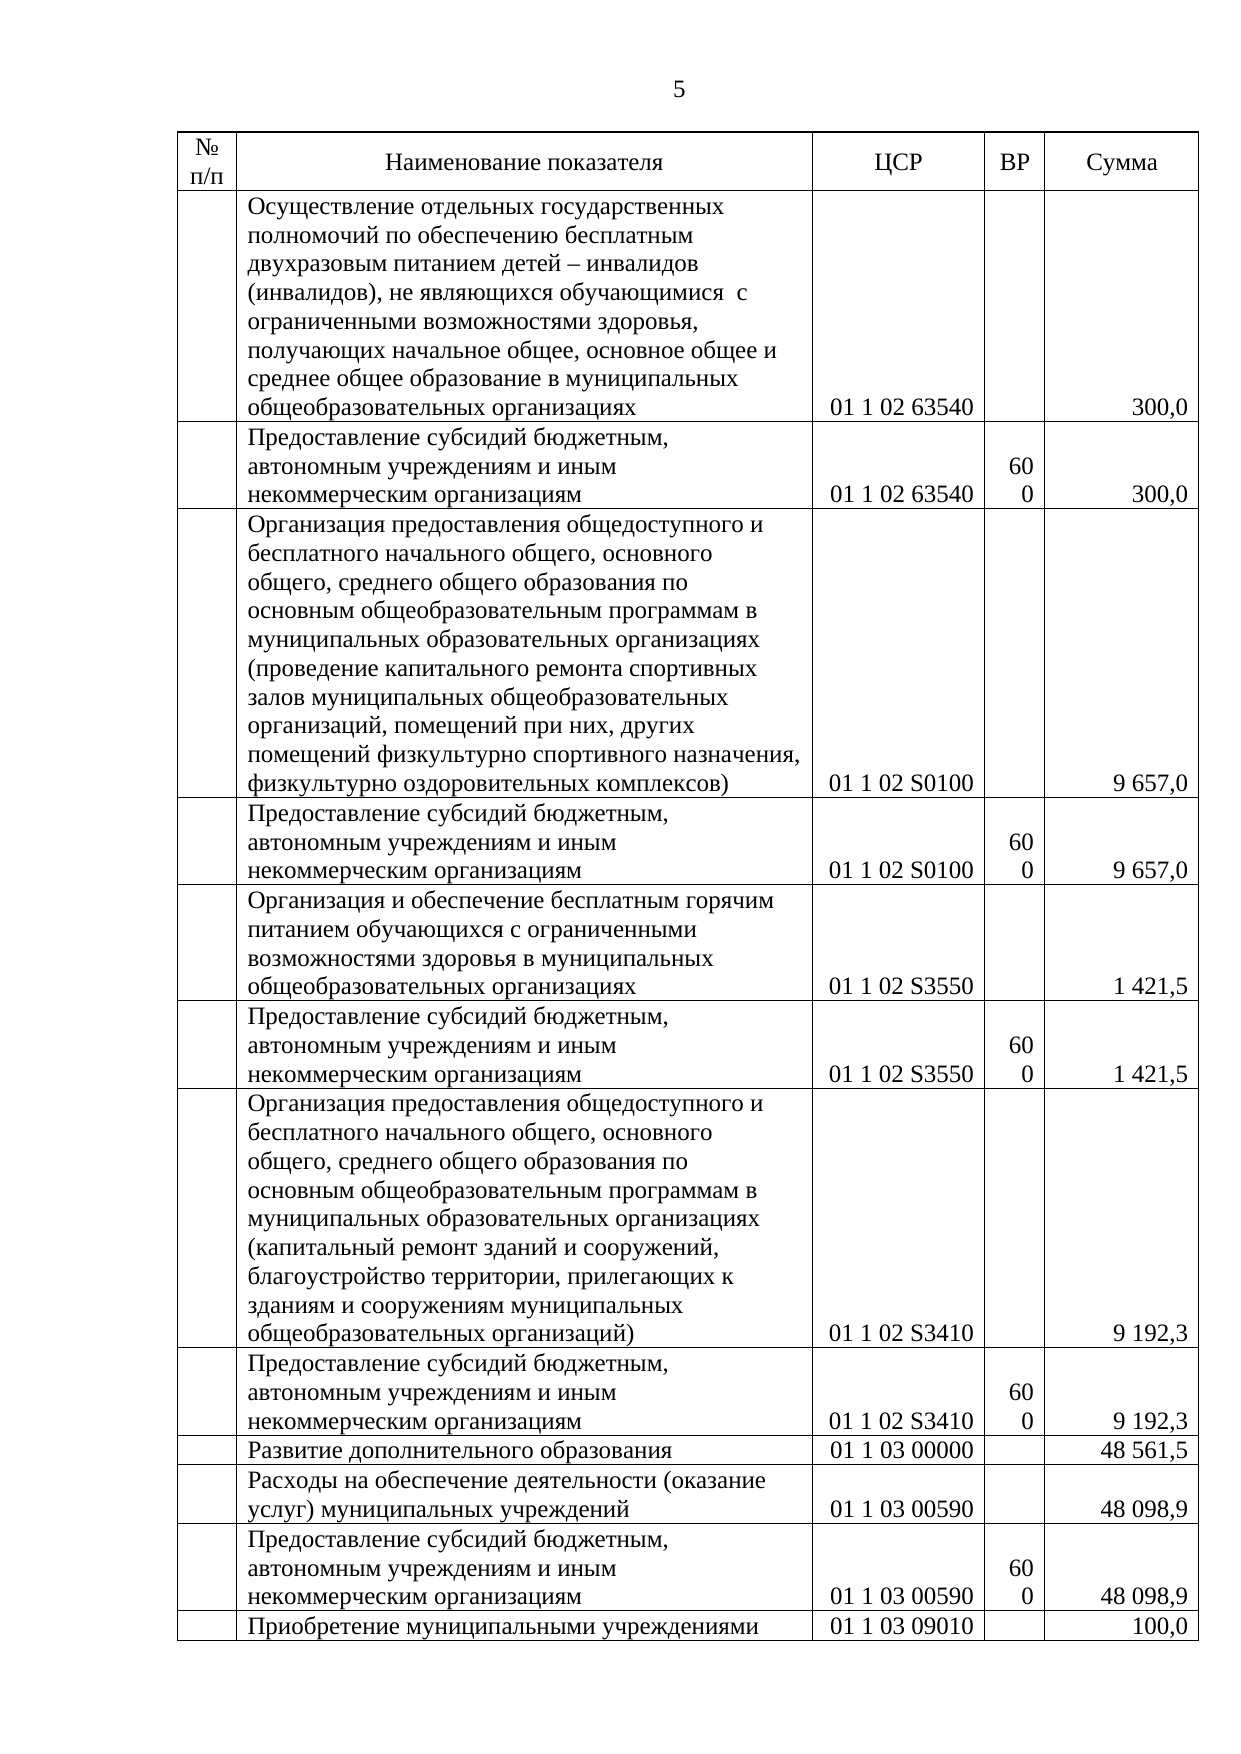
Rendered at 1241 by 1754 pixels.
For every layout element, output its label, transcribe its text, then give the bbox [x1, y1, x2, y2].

table_cell Расходы на обеспечение деятельности (оказание услуг) муниципальных учреждений [237, 1465, 812, 1523]
table_cell [178, 509, 236, 797]
table_cell 01 1 02 S0100 [813, 798, 984, 884]
table_cell 01 1 03 00590 [813, 1524, 984, 1610]
table_cell 01 1 02 63540 [813, 422, 984, 508]
table_cell [985, 1611, 1044, 1640]
table_cell Предоставление субсидий бюджетным, автономным учреждениям и иным некоммерческим организациям [237, 798, 812, 884]
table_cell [237, 1611, 812, 1640]
table_cell Развитие дополнительного образования [237, 1436, 812, 1464]
table_cell 1 421,5 [1045, 885, 1198, 1000]
table_cell [178, 191, 236, 421]
table_cell [985, 1089, 1044, 1347]
table_cell 01 1 03 00590 [813, 1465, 984, 1523]
table_cell [985, 509, 1044, 797]
table_cell 01 1 02 63540 [813, 191, 984, 421]
table_cell [178, 1465, 236, 1523]
table_cell 300,0 [1045, 191, 1198, 421]
table_cell 600 [985, 1524, 1044, 1610]
table_cell 9 657,0 [1045, 509, 1198, 797]
table_cell [178, 1348, 236, 1434]
table_cell Организация предоставления общедоступного и бесплатного начального общего, основного общего, среднего общего образования по основным общеобразовательным программам в муниципальных образовательных организациях (капитальный ремонт зданий и сооружений, благоустройство территории, прилегающих к зданиям и сооружениям муниципальных общеобразовательных организаций) [237, 1089, 812, 1347]
table_cell 01 1 02 S3550 [813, 1001, 984, 1087]
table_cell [237, 1524, 812, 1610]
table_cell Предоставление субсидий бюджетным, автономным учреждениям и иным некоммерческим организациям [237, 422, 812, 508]
table_cell [985, 191, 1044, 421]
table_cell 01 1 02 S3550 [813, 885, 984, 1000]
table_cell 01 1 02 S3410 [813, 1348, 984, 1434]
table_cell 600 [985, 1001, 1044, 1087]
table_cell [178, 1524, 236, 1610]
table_cell [985, 1465, 1044, 1523]
table_header Наименование показателя [237, 133, 812, 190]
table_cell 9 657,0 [1045, 798, 1198, 884]
table_cell [178, 1436, 236, 1464]
table_header ЦСР [813, 133, 984, 190]
table_cell 48 098,9 [1045, 1524, 1198, 1610]
table_cell 01 1 03 00000 [813, 1436, 984, 1464]
table_cell Предоставление субсидий бюджетным, автономным учреждениям и иным некоммерческим организациям [237, 1001, 812, 1087]
table_cell [178, 1001, 236, 1087]
table_cell 48 098,9 [1045, 1465, 1198, 1523]
table_cell 01 1 02 S3410 [813, 1089, 984, 1347]
table_cell [178, 1611, 236, 1640]
table_cell Организация и обеспечение бесплатным горячим питанием обучающихся с ограниченными возможностями здоровья в муниципальных общеобразовательных организациях [237, 885, 812, 1000]
table_cell [178, 798, 236, 884]
table_cell [178, 422, 236, 508]
table_cell [178, 1089, 236, 1347]
table_cell 9 192,3 [1045, 1089, 1198, 1347]
table_cell 01 1 03 09010 [813, 1611, 984, 1640]
table_cell [178, 885, 236, 1000]
table_cell 300,0 [1045, 422, 1198, 508]
table_cell 1 421,5 [1045, 1001, 1198, 1087]
table_cell 600 [985, 798, 1044, 884]
table_cell Предоставление субсидий бюджетным, автономным учреждениям и иным некоммерческим организациям [237, 1348, 812, 1434]
table_cell Осуществление отдельных государственных полномочий по обеспечению бесплатным двухразовым питанием детей – инвалидов (инвалидов), не являющихся обучающимися с ограниченными возможностями здоровья, получающих начальное общее, основное общее и среднее общее образование в муниципальных общеобразовательных организациях [237, 191, 812, 421]
table_header Сумма [1045, 133, 1198, 190]
table_cell Организация предоставления общедоступного и бесплатного начального общего, основного общего, среднего общего образования по основным общеобразовательным программам в муниципальных образовательных организациях (проведение капитального ремонта спортивных залов муниципальных общеобразовательных организаций, помещений при них, других помещений физкультурно спортивного назначения, физкультурно оздоровительных комплексов) [237, 509, 812, 797]
table_cell 100,0 [1045, 1611, 1198, 1640]
table_cell [985, 1436, 1044, 1464]
table_cell 600 [985, 422, 1044, 508]
table_cell 9 192,3 [1045, 1348, 1198, 1434]
table_cell 48 561,5 [1045, 1436, 1198, 1464]
table_cell 600 [985, 1348, 1044, 1434]
table_cell 01 1 02 S0100 [813, 509, 984, 797]
table_cell [985, 885, 1044, 1000]
table_header № п/п [178, 133, 236, 190]
table_header ВР [985, 133, 1044, 190]
